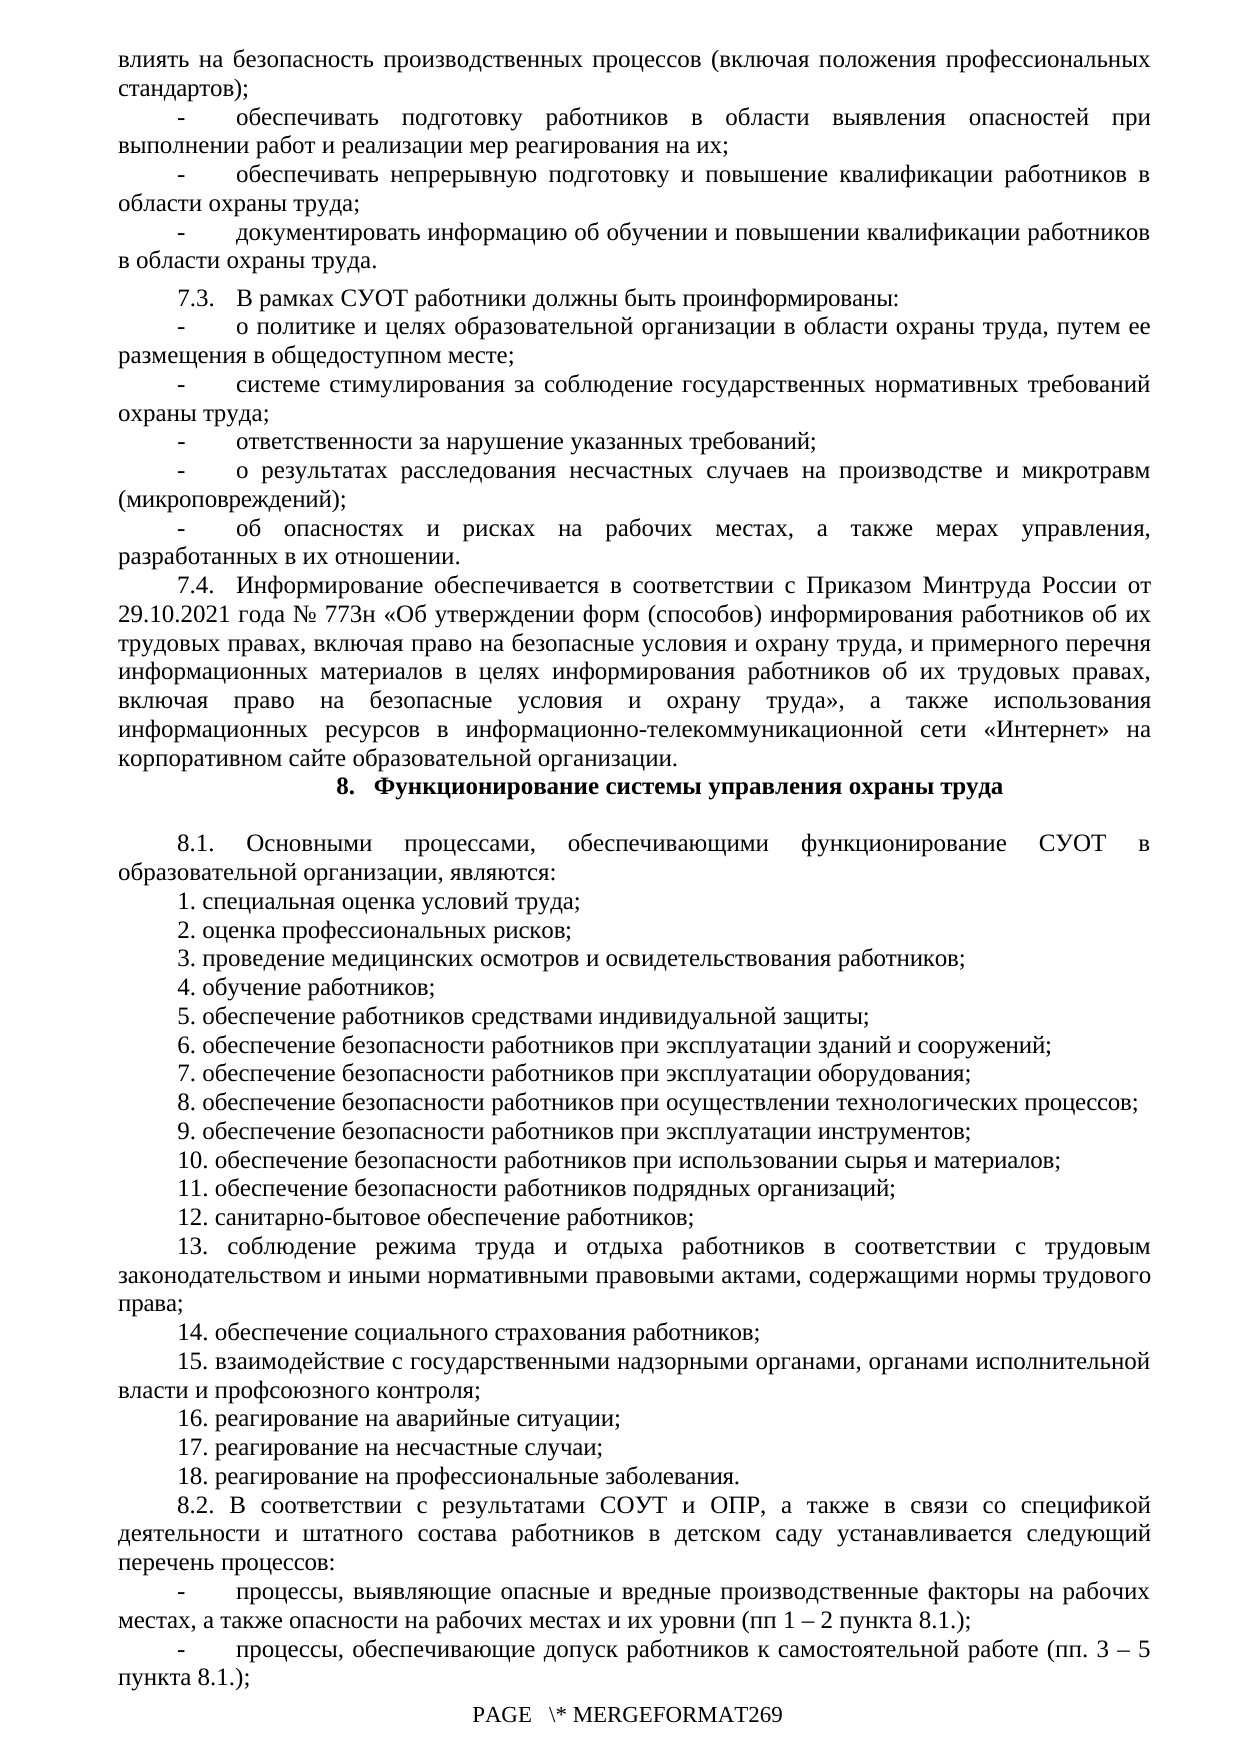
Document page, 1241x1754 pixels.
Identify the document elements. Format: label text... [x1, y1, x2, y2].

list о результатах расследования несчастных случаев на производстве и микротравм (микроповреждений); [118, 455, 1151, 513]
list обеспечивать подготовку работников в области выявления опасностей при выполнении работ и реализации мер реагирования на их; [118, 102, 1151, 159]
list реагирование на аварийные ситуации; [177, 1403, 1171, 1432]
list взаимодействие с государственными надзорными органами, органами исполнительной власти и профсоюзного контроля; [118, 1346, 1151, 1403]
list процессы, обеспечивающие допуск работников к самостоятельной работе (пп. 3 – 5 пункта 8.1.); [118, 1634, 1152, 1691]
list Функционирование системы управления охраны труда [336, 771, 1171, 800]
list обеспечение социального страхования работников; [177, 1317, 1171, 1346]
list обеспечение работников средствами индивидуальной защиты; [177, 1001, 1171, 1030]
list реагирование на несчастные случаи; [177, 1432, 1171, 1461]
list о политике и целях образовательной организации в области охраны труда, путем ее размещения в общедоступном месте; [118, 311, 1152, 369]
list В соответствии с результатами СОУТ и ОПР, а также в связи со спецификой деятельности и штатного состава работников в детском саду устанавливается следующий перечень процессов: [118, 1490, 1152, 1576]
list документировать информацию об обучении и повышении квалификации работников в области охраны труда. [118, 217, 1151, 274]
list ответственности за нарушение указанных требований; [177, 426, 1171, 455]
list обучение работников; [177, 972, 1171, 1001]
list Основными процессами, обеспечивающими функционирование СУОТ в образовательной организации, являются: [118, 828, 1151, 886]
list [118, 44, 1152, 102]
list об опасностях и рисках на рабочих местах, а также мерах управления, разработанных в их отношении. [118, 513, 1151, 570]
list обеспечение безопасности работников при эксплуатации зданий и сооружений; [177, 1030, 1171, 1058]
list соблюдение режима труда и отдыха работников в соответствии с трудовым законодательством и иными нормативными правовыми актами, содержащими нормы трудового права; [118, 1231, 1152, 1317]
list обеспечение безопасности работников при эксплуатации инструментов; [177, 1116, 1171, 1145]
list реагирование на профессиональные заболевания. [177, 1461, 1171, 1490]
list Информирование обеспечивается в соответствии с Приказом Минтруда России от 29.10.2021 года № 773н «Об утверждении форм (способов) информирования работников об их трудовых правах, включая право на безопасные условия и охрану труда, и примерного перечня информационных материалов в целях информирования работников об их трудовых правах, включая право на безопасные условия и охрану труда», а также использования информационных ресурсов в информационно-телекоммуникационной сети «Интернет» на корпоративном сайте образовательной организации. [118, 570, 1152, 771]
list обеспечение безопасности работников подрядных организаций; [177, 1173, 1171, 1202]
list обеспечение безопасности работников при осуществлении технологических процессов; [177, 1087, 1171, 1116]
list обеспечение безопасности работников при эксплуатации оборудования; [177, 1058, 1171, 1087]
list В рамках СУОТ работники должны быть проинформированы: [177, 283, 1171, 311]
list процессы, выявляющие опасные и вредные производственные факторы на рабочих местах, а также опасности на рабочих местах и их уровни (пп 1 – 2 пункта 8.1.); [118, 1576, 1151, 1634]
list системе стимулирования за соблюдение государственных нормативных требований охраны труда; [118, 369, 1151, 426]
list проведение медицинских осмотров и освидетельствования работников; [177, 943, 1171, 972]
list оценка профессиональных рисков; [177, 915, 1171, 943]
list обеспечивать непрерывную подготовку и повышение квалификации работников в области охраны труда; [118, 159, 1151, 217]
list обеспечение безопасности работников при использовании сырья и материалов; [177, 1145, 1171, 1173]
list санитарно-бытовое обеспечение работников; [177, 1202, 1171, 1231]
list специальная оценка условий труда; [177, 886, 1171, 915]
